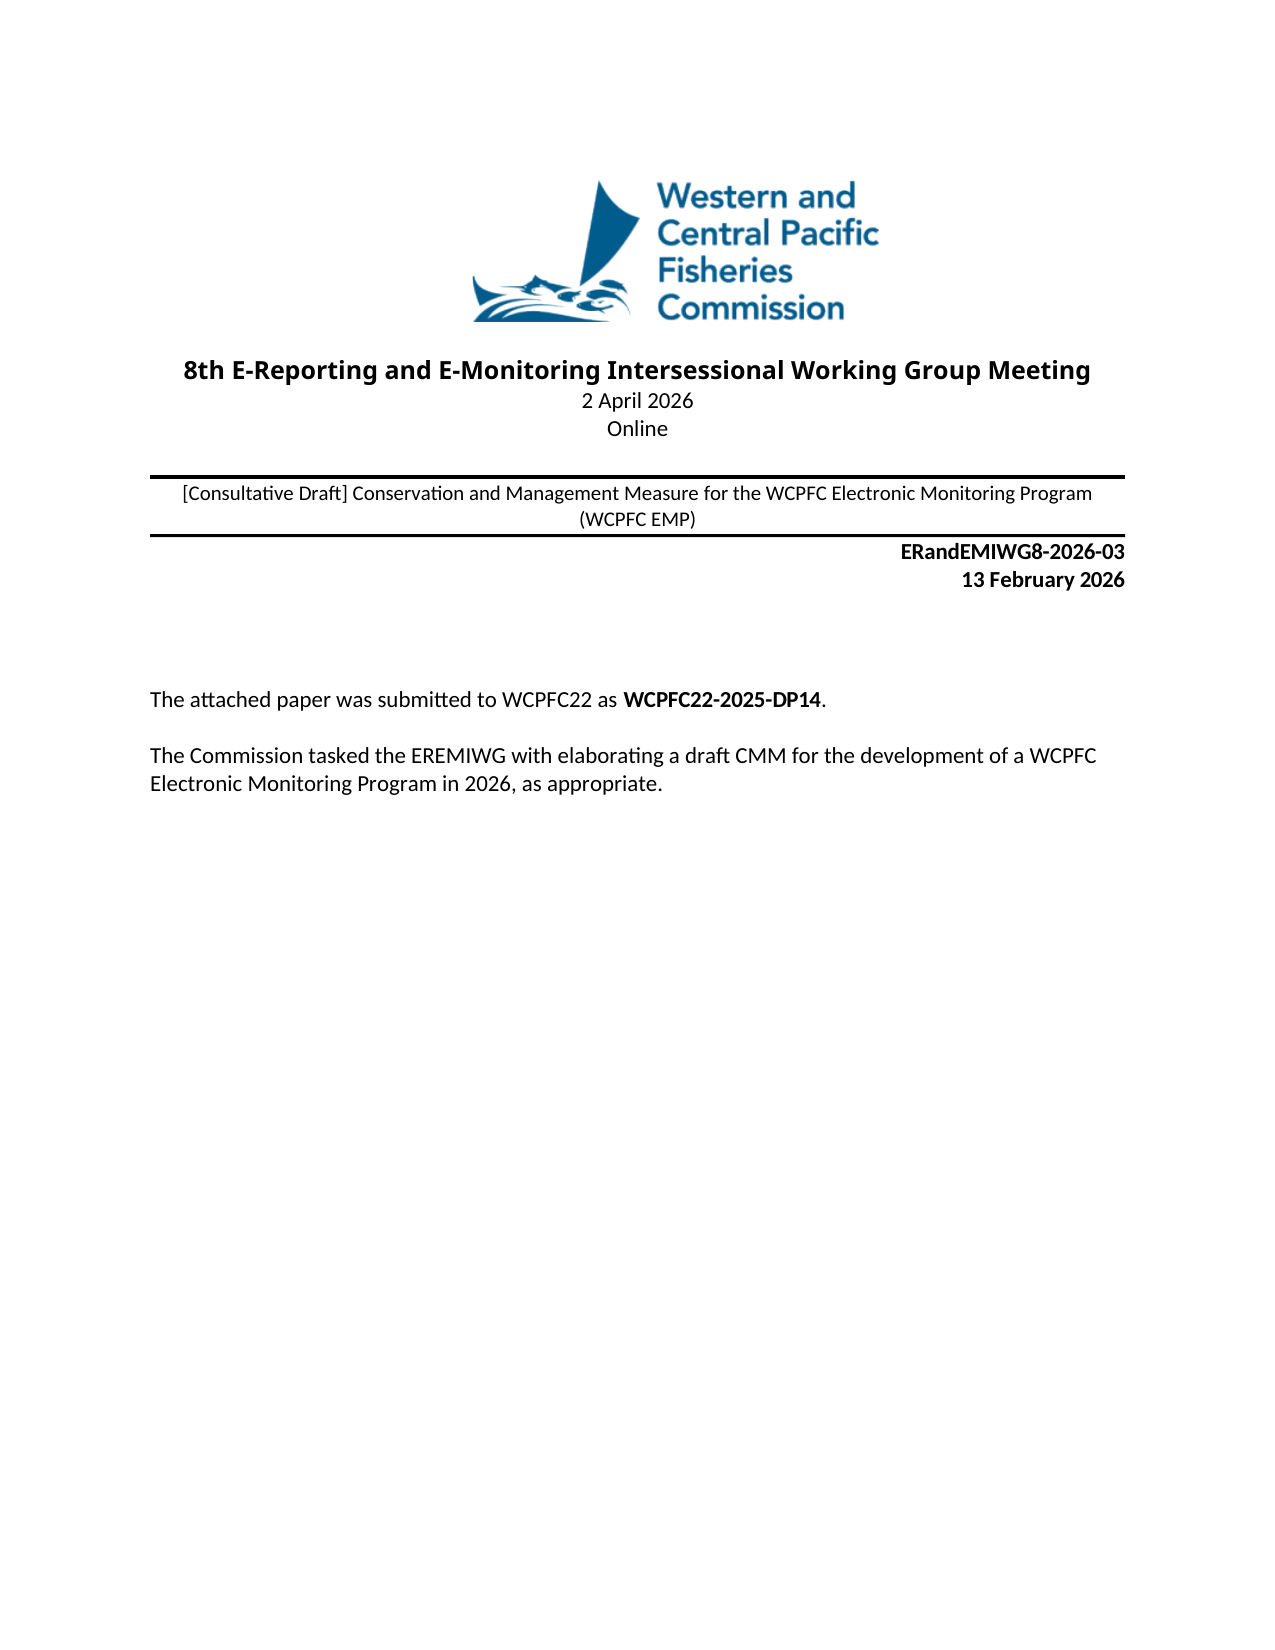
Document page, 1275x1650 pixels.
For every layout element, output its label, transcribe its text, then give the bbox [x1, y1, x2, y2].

text 2 April 2026 [150, 386, 1125, 414]
text Online [150, 414, 1125, 442]
text The Commission tasked the EREMIWG with elaborating a draft CMM for the development of a WCPFC Electronic Monitoring Program in 2026, as appropriate. [150, 741, 1125, 797]
picture [472, 180, 879, 322]
text [Consultative Draft] Conservation and Management Measure for the WCPFC Electronic Monitoring Program (WCPFC EMP) [150, 479, 1125, 531]
text ERandEMIWG8-2026-03 [150, 538, 1125, 565]
text 13 February 2026 [150, 565, 1125, 593]
text The attached paper was submitted to WCPFC22 as WCPFC22-2025-DP14. [150, 685, 1125, 713]
text 8th E-Reporting and E-Monitoring Intersessional Working Group Meeting [150, 352, 1125, 386]
